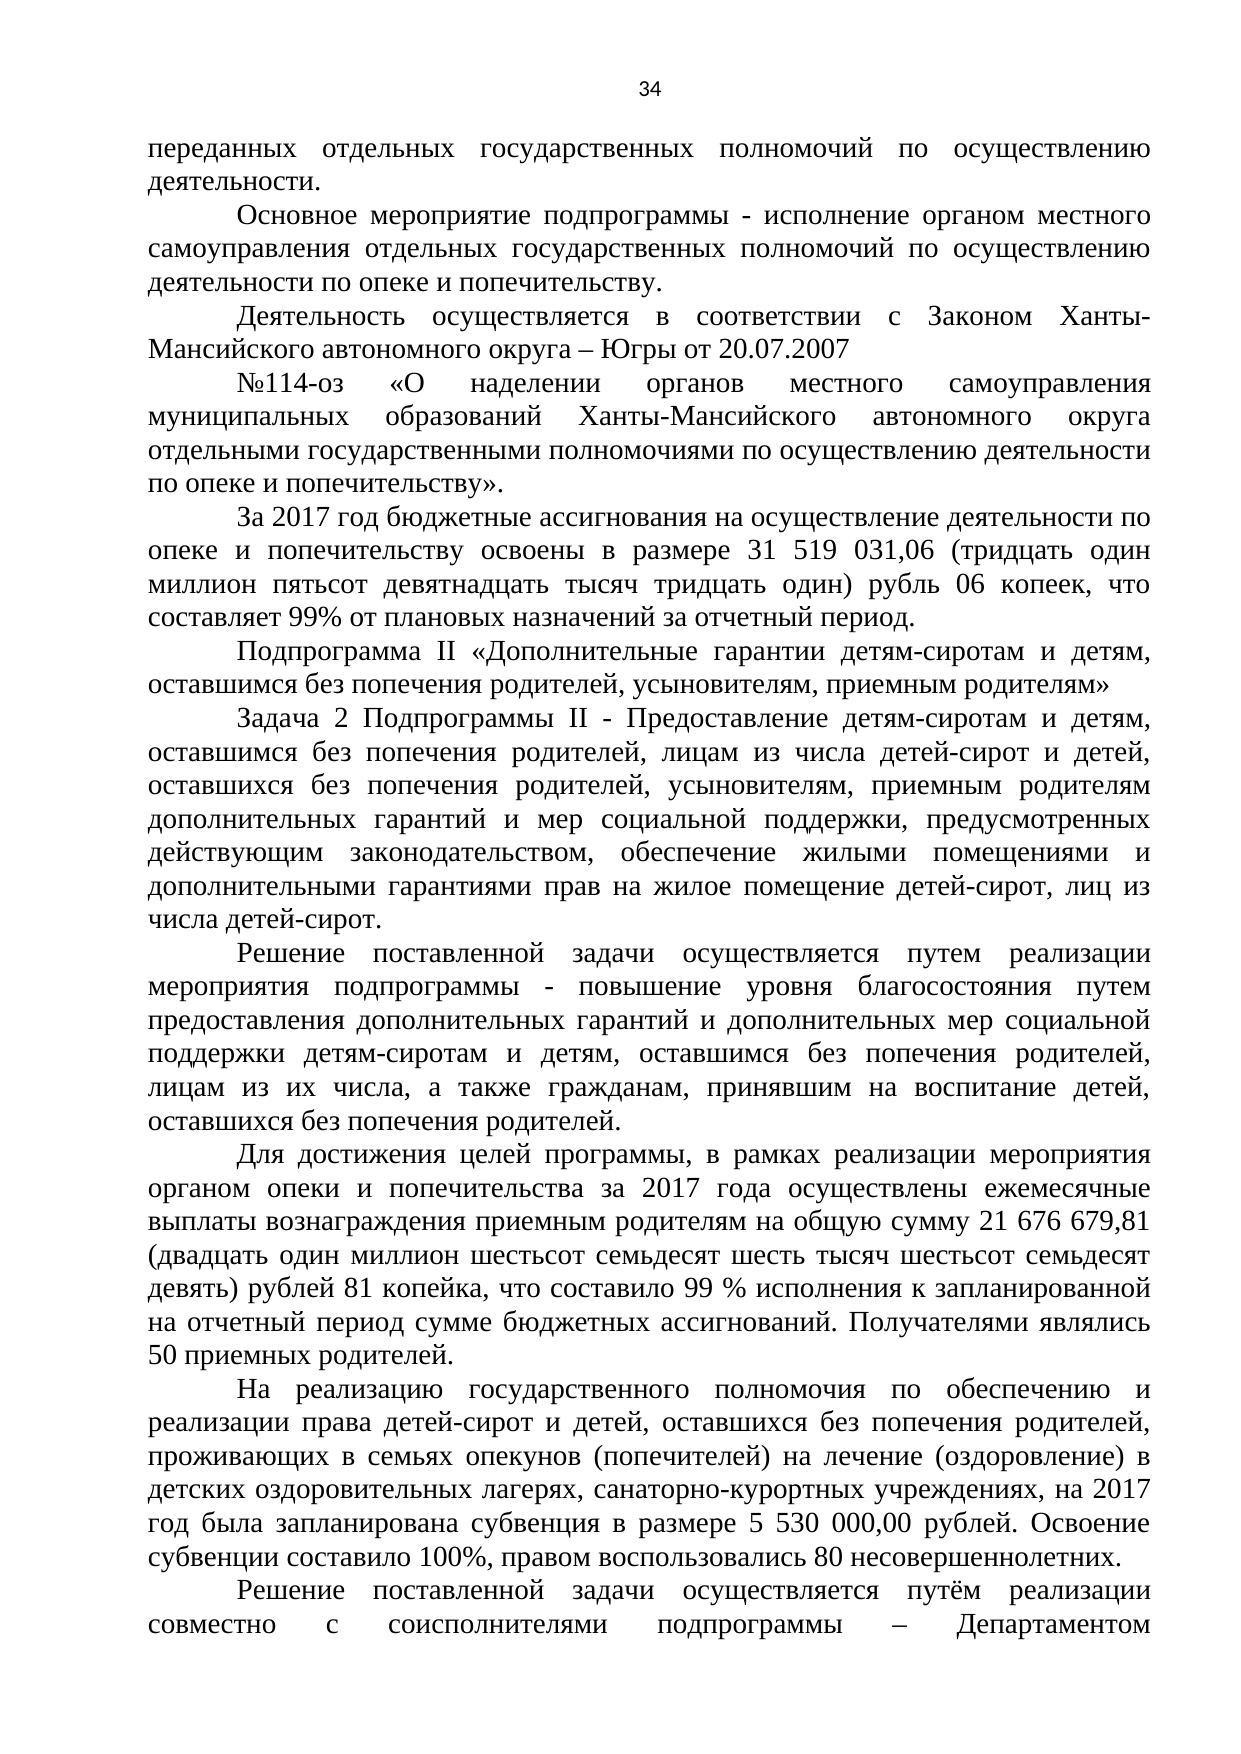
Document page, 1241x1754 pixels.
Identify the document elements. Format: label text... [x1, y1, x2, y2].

text За 2017 год бюджетные ассигнования на осуществление деятельности по опеке и попечительству освоены в размере 31 519 031,06 (тридцать один миллион пятьсот девятнадцать тысяч тридцать один) рубль 06 копеек, что составляет 99% от плановых назначений за отчетный период. [148, 499, 1152, 633]
text Решение поставленной задачи осуществляется путем реализации мероприятия подпрограммы - повышение уровня благосостояния путем предоставления дополнительных гарантий и дополнительных мер социальной поддержки детям-сиротам и детям, оставшимся без попечения родителей, лицам из их числа, а также гражданам, принявшим на воспитание детей, оставшихся без попечения родителей. [148, 935, 1152, 1136]
text Основное мероприятие подпрограммы - исполнение органом местного самоуправления отдельных государственных полномочий по осуществлению деятельности по опеке и попечительству. [148, 197, 1152, 298]
text Для достижения целей программы, в рамках реализации мероприятия органом опеки и попечительства за 2017 года осуществлены ежемесячные выплаты вознаграждения приемным родителям на общую сумму 21 676 679,81 (двадцать один миллион шестьсот семьдесят шесть тысяч шестьсот семьдесят девять) рублей 81 копейка, что составило 99 % исполнения к запланированной на отчетный период сумме бюджетных ассигнований. Получателями являлись 50 приемных родителей. [148, 1136, 1152, 1371]
text На реализацию государственного полномочия по обеспечению и реализации права детей-сирот и детей, оставшихся без попечения родителей, проживающих в семьях опекунов (попечителей) на лечение (оздоровление) в детских оздоровительных лагерях, санаторно-курортных учреждениях, на 2017 год была запланирована субвенция в размере 5 530 000,00 рублей. Освоение субвенции составило 100%, правом воспользовались 80 несовершеннолетних. [148, 1371, 1152, 1572]
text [148, 130, 1152, 197]
text Подпрограмма II «Дополнительные гарантии детям-сиротам и детям, оставшимся без попечения родителей, усыновителям, приемным родителям» [148, 633, 1152, 700]
text Задача 2 Подпрограммы II - Предоставление детям-сиротам и детям, оставшимся без попечения родителей, лицам из числа детей-сирот и детей, оставшихся без попечения родителей, усыновителям, приемным родителям дополнительных гарантий и мер социальной поддержки, предусмотренных действующим законодательством, обеспечение жилыми помещениями и дополнительными гарантиями прав на жилое помещение детей-сирот, лиц из числа детей-сирот. [148, 700, 1152, 935]
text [148, 1572, 1152, 1639]
text №114-оз «О наделении органов местного самоуправления муниципальных образований Ханты-Мансийского автономного округа отдельными государственными полномочиями по осуществлению деятельности по опеке и попечительству». [148, 365, 1152, 499]
text Деятельность осуществляется в соответствии с Законом Ханты-Мансийского автономного округа – Югры от 20.07.2007 [148, 298, 1152, 365]
